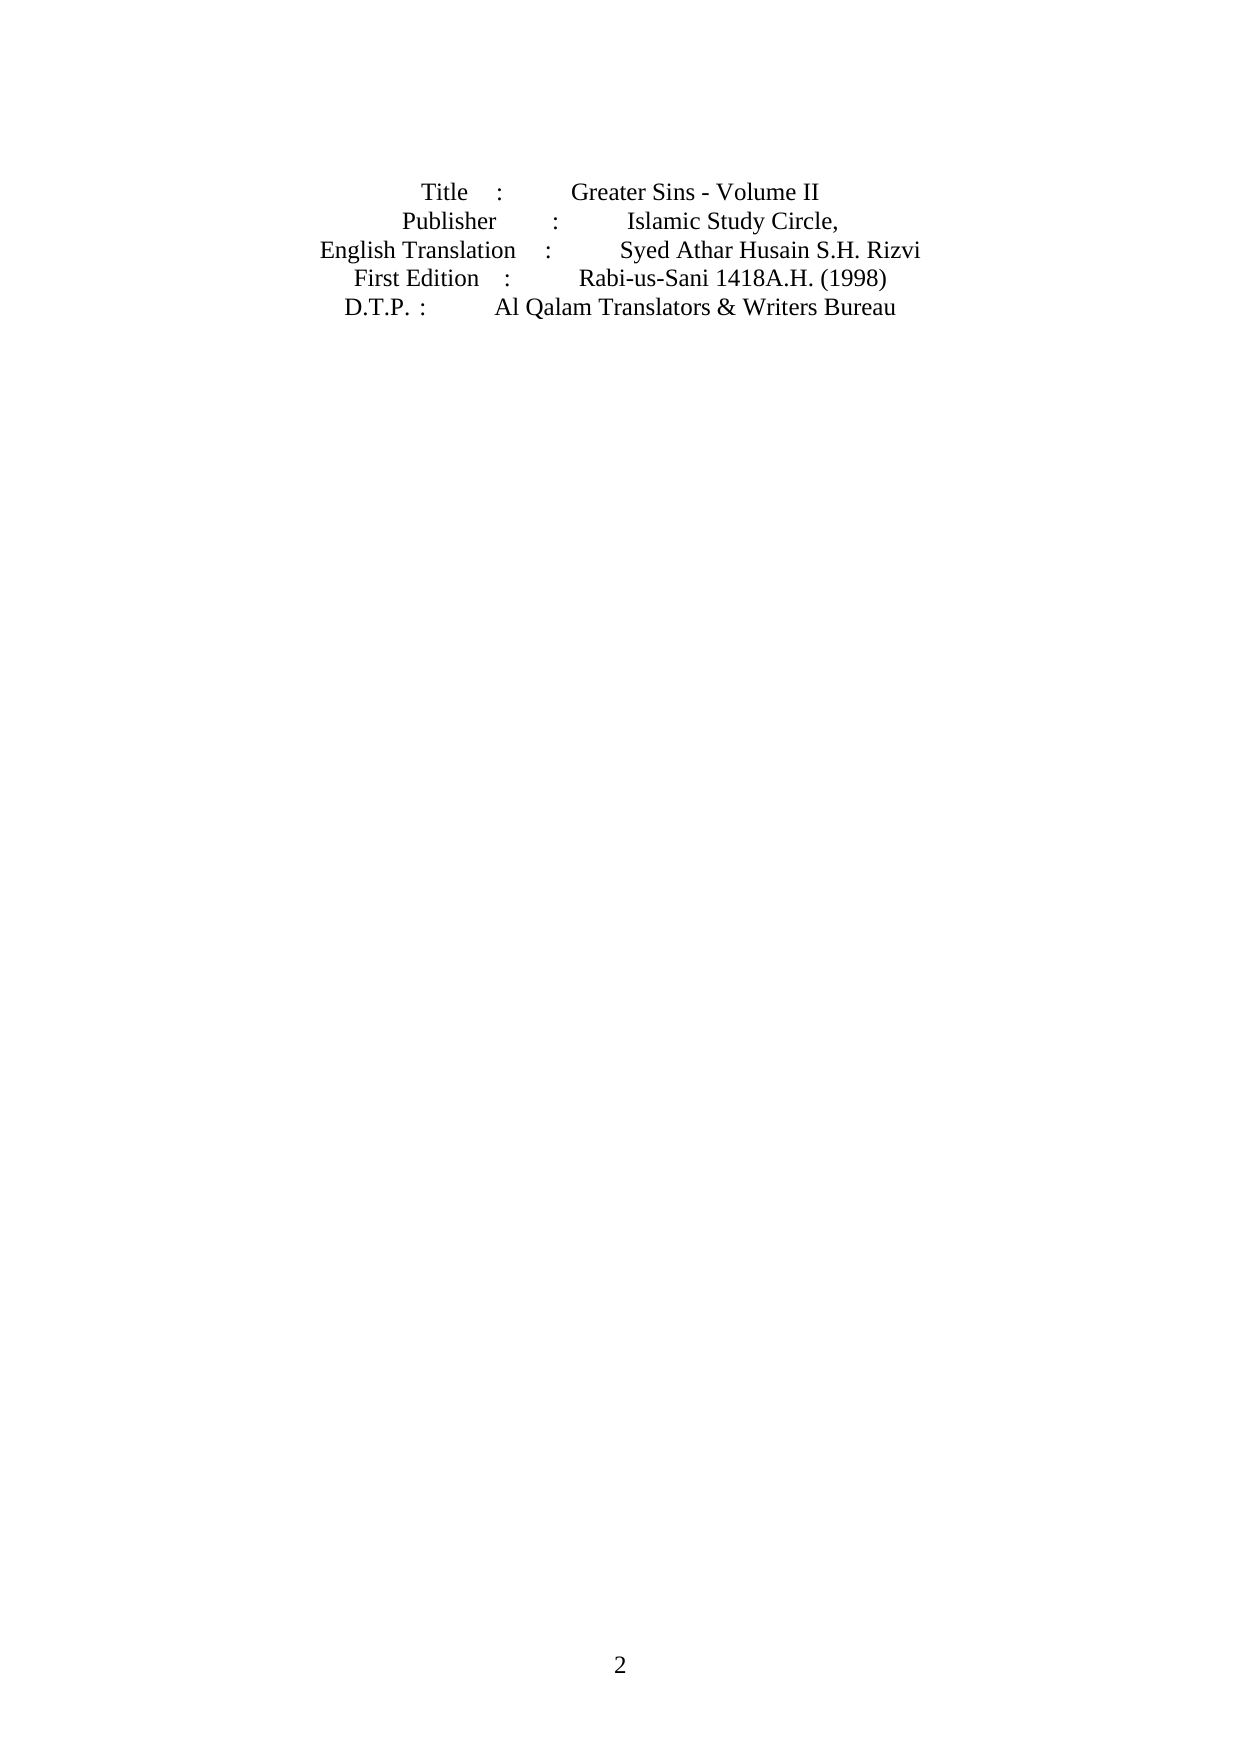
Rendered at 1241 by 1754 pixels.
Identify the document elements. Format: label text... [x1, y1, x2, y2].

text Publisher : Islamic Study Circle, [236, 206, 1004, 235]
text First Edition : Rabi-us-Sani 1418A.H. (1998) [236, 263, 1004, 292]
text Title : Greater Sins - Volume II [236, 177, 1004, 206]
text English Translation : Syed Athar Husain S.H. Rizvi [236, 235, 1004, 263]
text D.T.P. : Al Qalam Translators & Writers Bureau [236, 292, 1004, 321]
